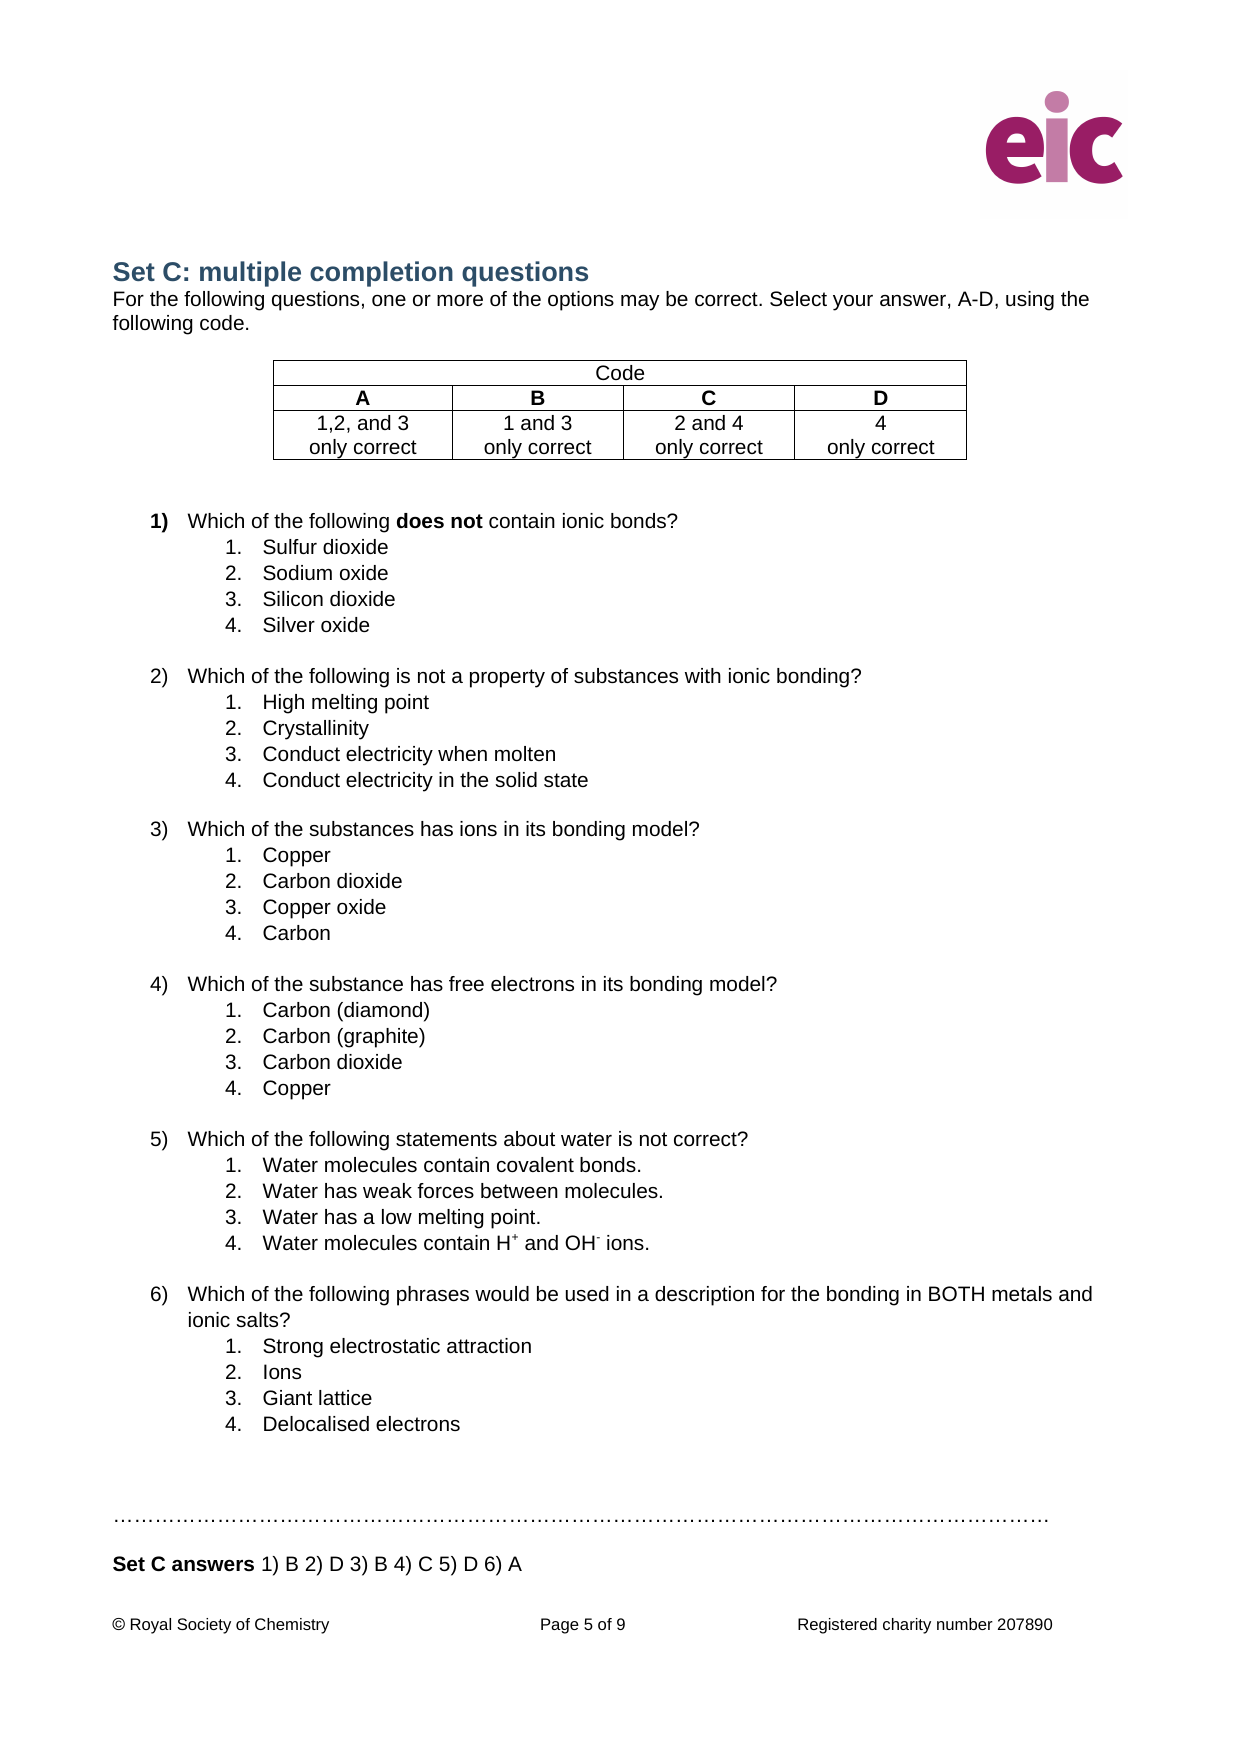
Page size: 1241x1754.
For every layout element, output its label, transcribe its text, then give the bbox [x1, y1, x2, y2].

list Which of the following statements about water is not correct? [150, 1127, 1128, 1151]
list Which of the following does not contain ionic bonds? [150, 509, 1128, 533]
list Carbon [225, 921, 1128, 944]
table_cell B [453, 386, 623, 410]
list Sulfur dioxide [225, 535, 1128, 559]
table_cell A [274, 386, 452, 410]
list Ions [225, 1360, 1128, 1384]
list Water has weak forces between molecules. [225, 1179, 1128, 1203]
list Carbon (graphite) [225, 1024, 1128, 1048]
table_cell 1 and 3 only correct [453, 411, 623, 459]
list Water molecules contain H+ and OH- ions. [225, 1231, 1128, 1254]
picture [980, 70, 1128, 219]
list Conduct electricity when molten [225, 742, 1128, 766]
table_cell C [624, 386, 794, 410]
list Copper [225, 843, 1128, 867]
list Conduct electricity in the solid state [225, 767, 1128, 791]
text Set C answers 1) B 2) D 3) B 4) C 5) D 6) A [112, 1552, 1128, 1576]
subtitle Set C: multiple completion questions [112, 256, 1128, 287]
table_cell 1,2, and 3 only correct [274, 411, 452, 459]
table_cell 4 only correct [795, 411, 966, 459]
list Crystallinity [225, 716, 1128, 740]
table_cell D [795, 386, 966, 410]
list Carbon dioxide [225, 1050, 1128, 1074]
list Which of the substance has free electrons in its bonding model? [150, 972, 1128, 996]
list Giant lattice [225, 1386, 1128, 1409]
list Which of the following phrases would be used in a description for the bonding in BOTH metals and ionic salts? [150, 1282, 1128, 1332]
list Carbon (diamond) [225, 998, 1128, 1022]
list Which of the substances has ions in its bonding model? [150, 817, 1128, 841]
list Strong electrostatic attraction [225, 1334, 1128, 1358]
text For the following questions, one or more of the options may be correct. Select your answer, A-D, using the following code. [112, 287, 1128, 335]
list Delocalised electrons [225, 1411, 1128, 1435]
list Water has a low melting point. [225, 1205, 1128, 1229]
list High melting point [225, 690, 1128, 714]
table_cell 2 and 4 only correct [624, 411, 794, 459]
text ……………………………………………………………………………………………………………………… [112, 1503, 1128, 1527]
list Water molecules contain covalent bonds. [225, 1153, 1128, 1177]
list Carbon dioxide [225, 869, 1128, 893]
list Which of the following is not a property of substances with ionic bonding? [150, 664, 1128, 688]
table_header Code [274, 361, 966, 385]
list Copper oxide [225, 895, 1128, 919]
list Silver oxide [225, 612, 1128, 636]
list Silicon dioxide [225, 587, 1128, 611]
list Copper [225, 1076, 1128, 1099]
list Sodium oxide [225, 561, 1128, 585]
